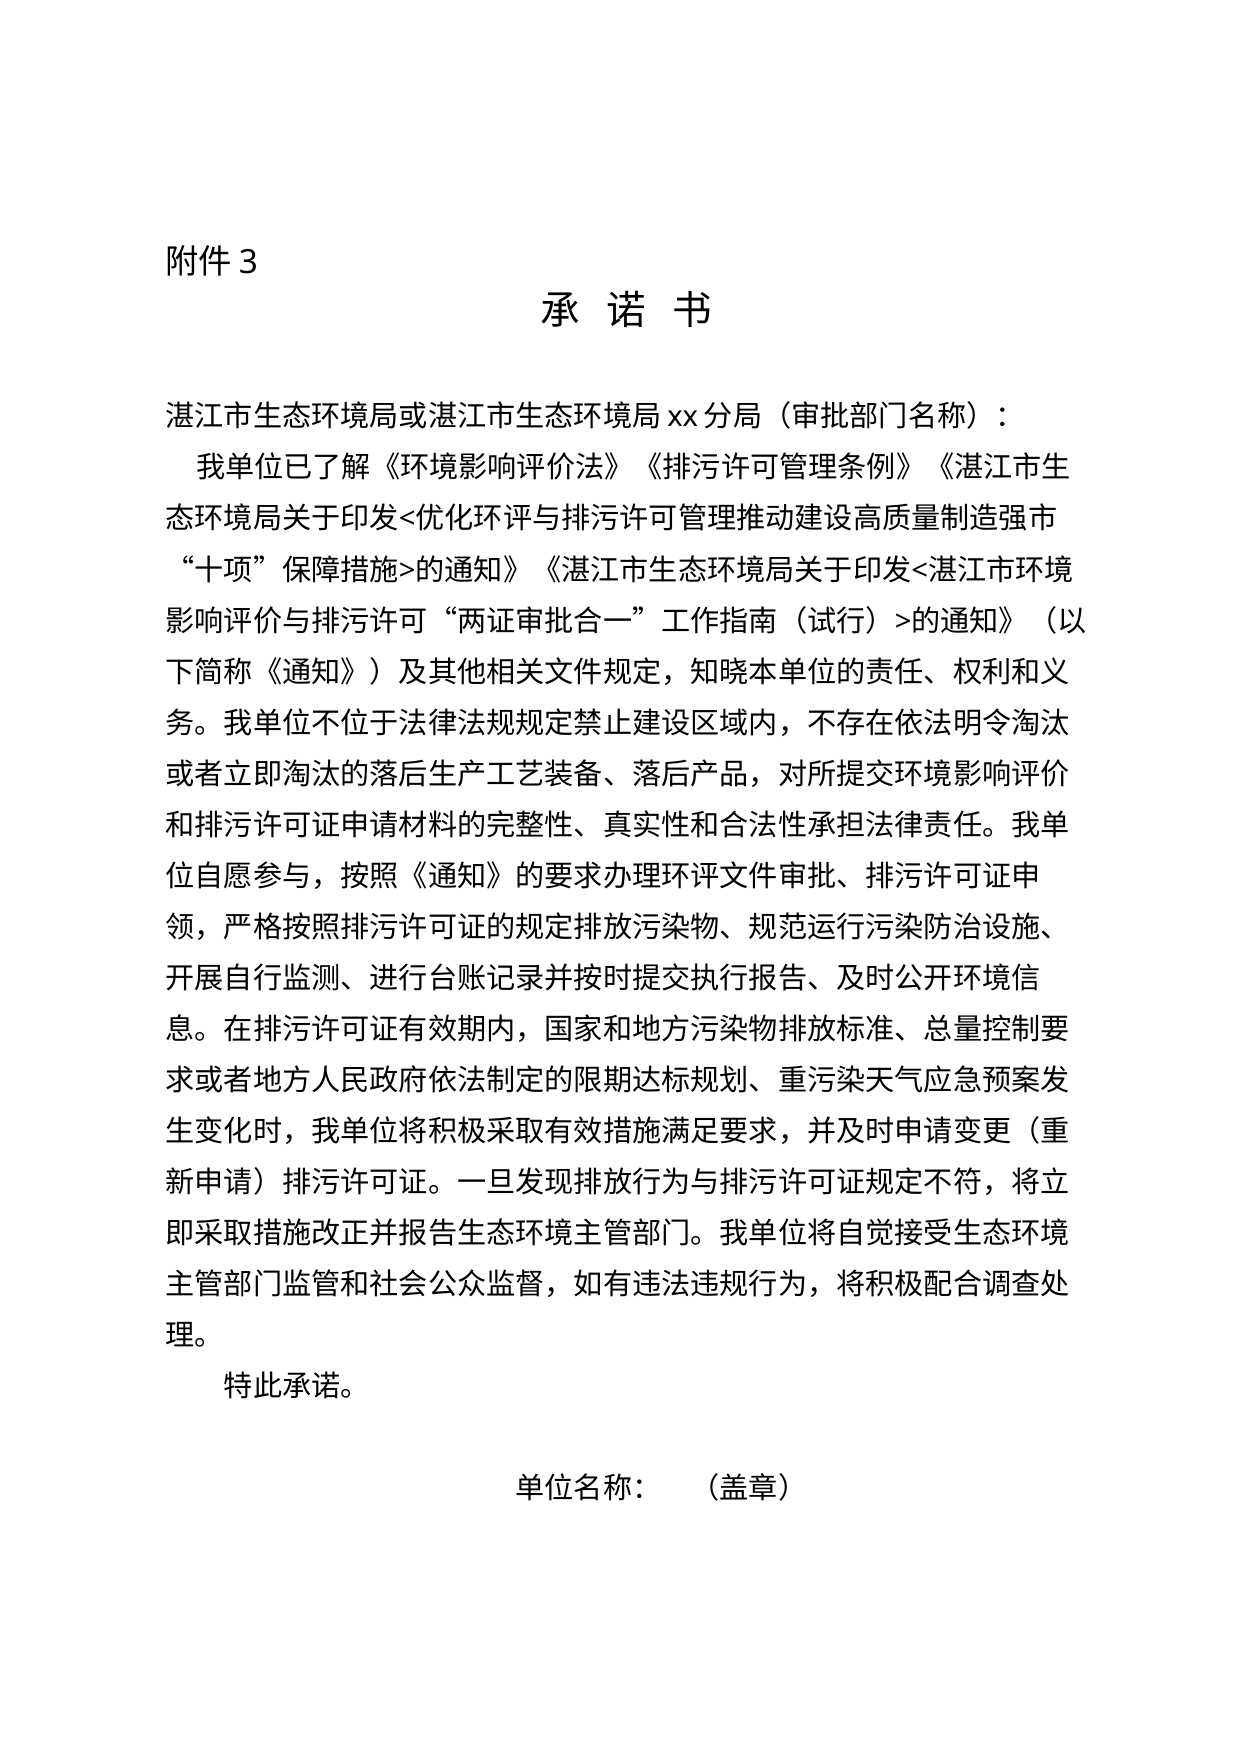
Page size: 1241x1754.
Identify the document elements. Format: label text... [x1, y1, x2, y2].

text 特此承诺。 [165, 1356, 1087, 1407]
text 承 诺 书 [165, 284, 1087, 335]
text 附件3 [165, 233, 1087, 284]
text 我单位已了解《环境影响评价法》《排污许可管理条例》《湛江市生态环境局关于印发<优化环评与排污许可管理推动建设高质量制造强市“十项”保障措施>的通知》《湛江市生态环境局关于印发<湛江市环境影响评价与排污许可“两证审批合一”工作指南（试行）>的通知》（以下简称《通知》）及其他相关文件规定，知晓本单位的责任、权利和义务。我单位不位于法律法规规定禁止建设区域内，不存在依法明令淘汰或者立即淘汰的落后生产工艺装备、落后产品，对所提交环境影响评价和排污许可证申请材料的完整性、真实性和合法性承担法律责任。我单位自愿参与，按照《通知》的要求办理环评文件审批、排污许可证申领，严格按照排污许可证的规定排放污染物、规范运行污染防治设施、开展自行监测、进行台账记录并按时提交执行报告、及时公开环境信息。在排污许可证有效期内，国家和地方污染物排放标准、总量控制要求或者地方人民政府依法制定的限期达标规划、重污染天气应急预案发生变化时，我单位将积极采取有效措施满足要求，并及时申请变更（重新申请）排污许可证。一旦发现排放行为与排污许可证规定不符，将立即采取措施改正并报告生态环境主管部门。我单位将自觉接受生态环境主管部门监管和社会公众监督，如有违法违规行为，将积极配合调查处理。 [165, 437, 1087, 1356]
text 单位名称： （盖章） [165, 1458, 1087, 1509]
text 湛江市生态环境局或湛江市生态环境局xx分局（审批部门名称）： [165, 386, 1087, 437]
